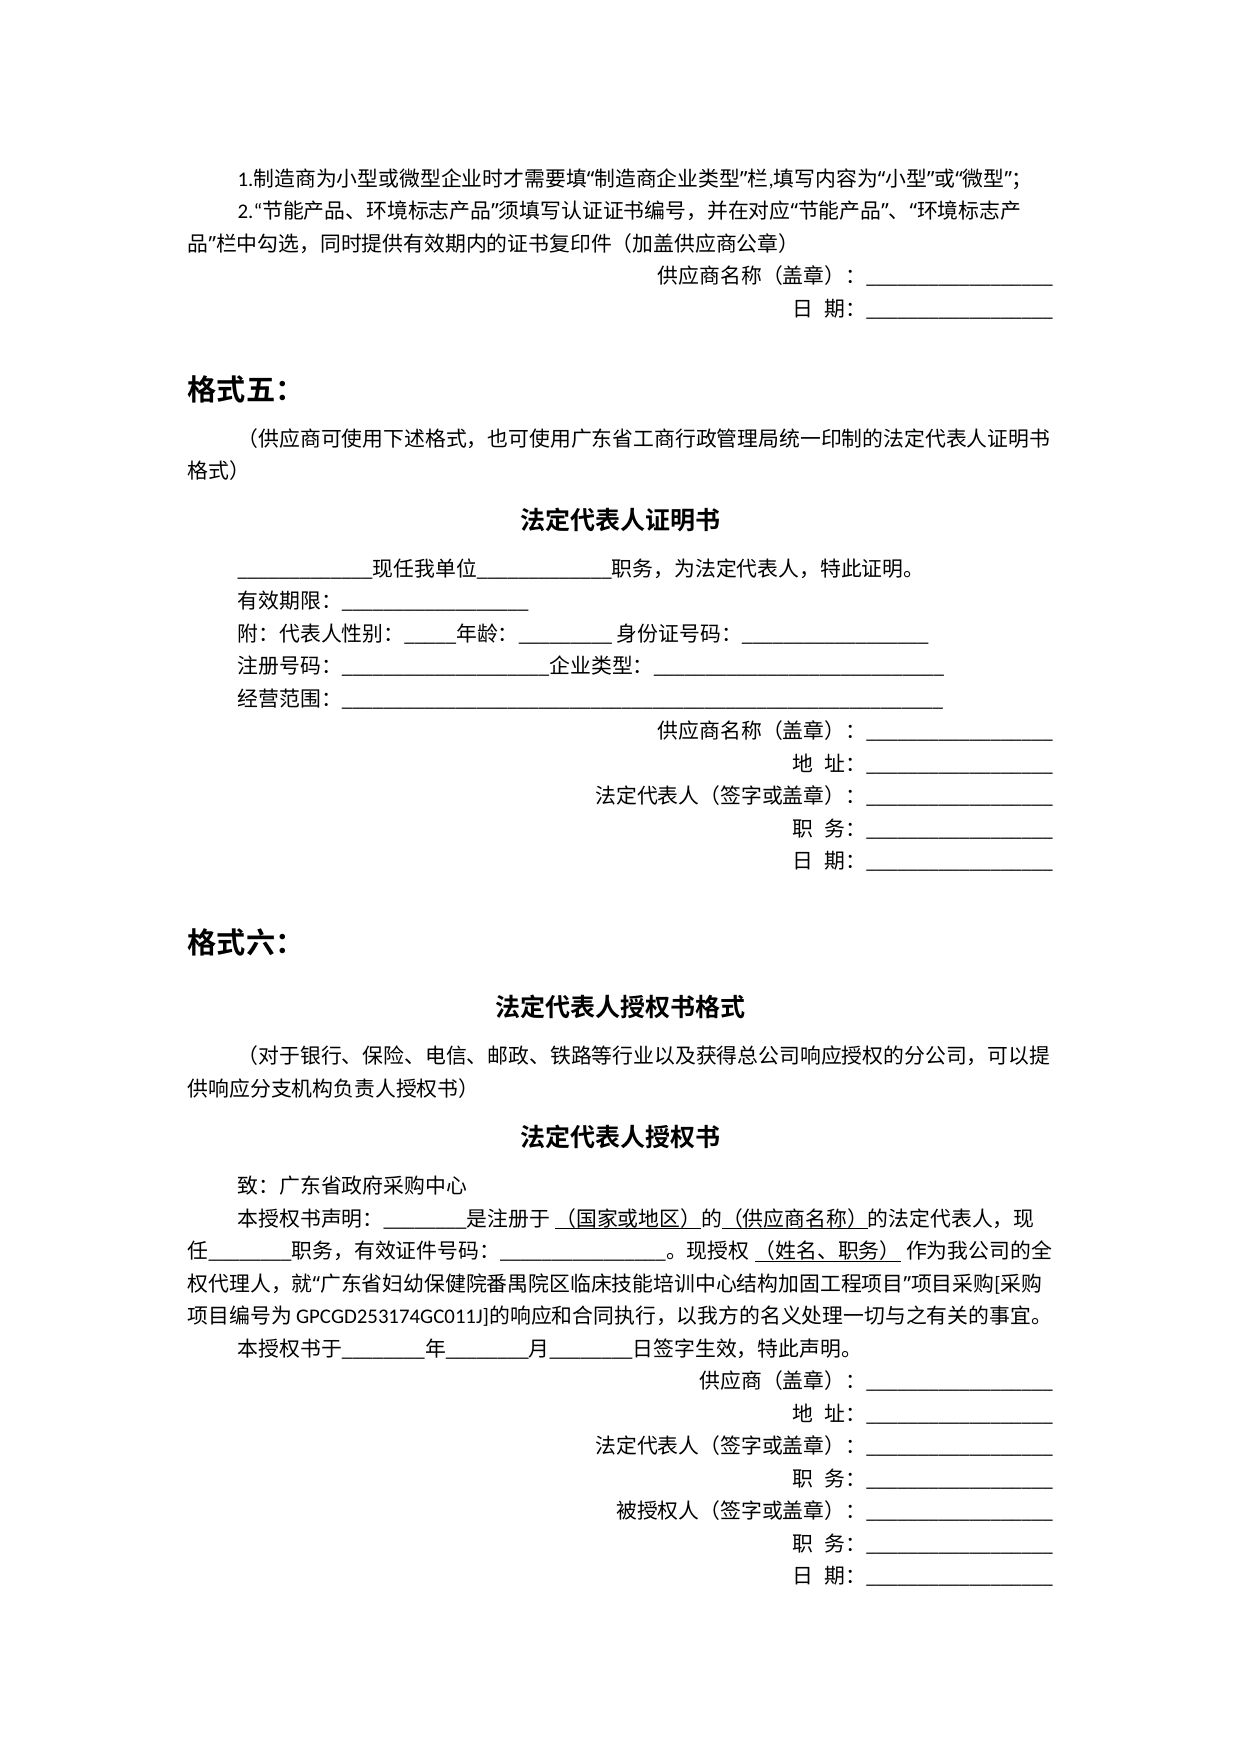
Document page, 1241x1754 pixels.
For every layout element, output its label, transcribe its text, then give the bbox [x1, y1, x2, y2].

text 日 期：__________________ [187, 292, 1053, 324]
text 注册号码：____________________企业类型：____________________________ [187, 649, 1053, 682]
text 职 务：__________________ [187, 812, 1053, 844]
text 本授权书于________年________月________日签字生效，特此声明。 [187, 1332, 1053, 1364]
text 被授权人（签字或盖章）：__________________ [187, 1494, 1053, 1527]
text （供应商可使用下述格式，也可使用广东省工商行政管理局统一印制的法定代表人证明书格式） [187, 422, 1053, 487]
text 法定代表人（签字或盖章）：__________________ [187, 1429, 1053, 1462]
text 供应商名称（盖章）：__________________ [187, 714, 1053, 747]
text 供应商（盖章）：__________________ [187, 1364, 1053, 1397]
text 格式五： [187, 357, 1053, 422]
text 致：广东省政府采购中心 [187, 1169, 1053, 1202]
text 附：代表人性别：_____年龄：_________ 身份证号码：__________________ [187, 617, 1053, 649]
text 法定代表人证明书 [187, 487, 1053, 552]
text 1.制造商为小型或微型企业时才需要填“制造商企业类型”栏,填写内容为“小型”或“微型”； [187, 162, 1053, 194]
text 职 务：__________________ [187, 1462, 1053, 1494]
text _____________现任我单位_____________职务，为法定代表人，特此证明。 [187, 552, 1053, 584]
text 供应商名称（盖章）：__________________ [187, 259, 1053, 292]
text 日 期：__________________ [187, 1559, 1053, 1592]
text 法定代表人授权书 [187, 1104, 1053, 1169]
text 地 址：__________________ [187, 1397, 1053, 1429]
text 格式六： [187, 909, 1053, 974]
text 有效期限：__________________ [187, 584, 1053, 617]
text 法定代表人（签字或盖章）：__________________ [187, 779, 1053, 812]
text （对于银行、保险、电信、邮政、铁路等行业以及获得总公司响应授权的分公司，可以提供响应分支机构负责人授权书） [187, 1039, 1053, 1104]
text 法定代表人授权书格式 [187, 974, 1053, 1039]
text 本授权书声明：________是注册于 （国家或地区）的（供应商名称）的法定代表人，现任________职务，有效证件号码：________________。现授权 （姓名、职务） 作为我公司的全权代理人，就“广东省妇幼保健院番禺院区临床技能培训中心结构加固工程项目”项目采购[采购项目编号为GPCGD253174GC011J]的响应和合同执行，以我方的名义处理一切与之有关的事宜。 [187, 1202, 1053, 1332]
text 职 务：__________________ [187, 1527, 1053, 1559]
text 日 期：__________________ [187, 844, 1053, 877]
text 经营范围：__________________________________________________________ [187, 682, 1053, 714]
text 2.“节能产品、环境标志产品”须填写认证证书编号，并在对应“节能产品”、“环境标志产品”栏中勾选，同时提供有效期内的证书复印件（加盖供应商公章） [187, 194, 1053, 259]
text 地 址：__________________ [187, 747, 1053, 779]
